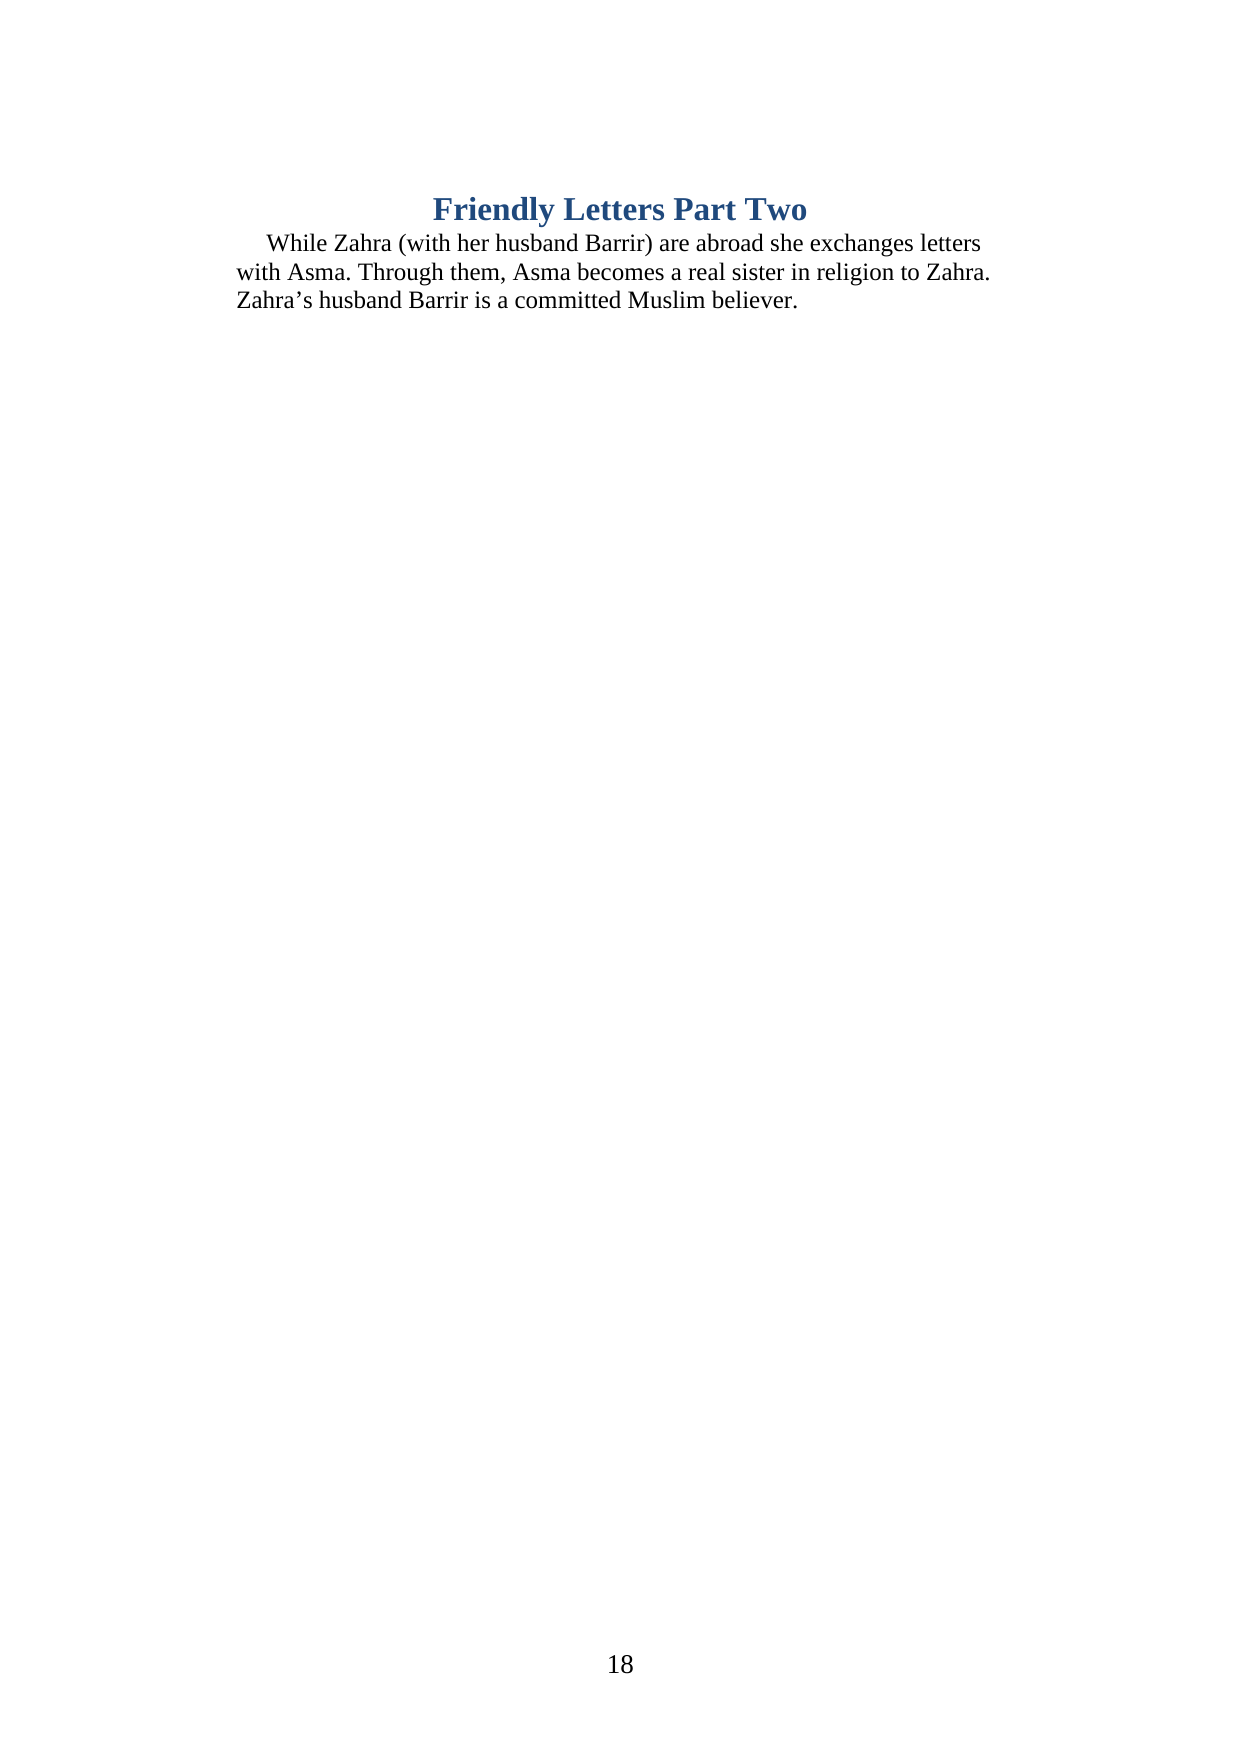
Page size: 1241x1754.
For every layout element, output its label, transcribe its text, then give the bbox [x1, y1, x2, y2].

subtitle Friendly Letters Part Two [236, 190, 1004, 228]
text While Zahra (with her husband Barrir) are abroad she exchanges letters with Asma. Through them, Asma becomes a real sister in religion to Zahra. Zahra’s husband Barrir is a committed Muslim believer. [236, 228, 1004, 314]
